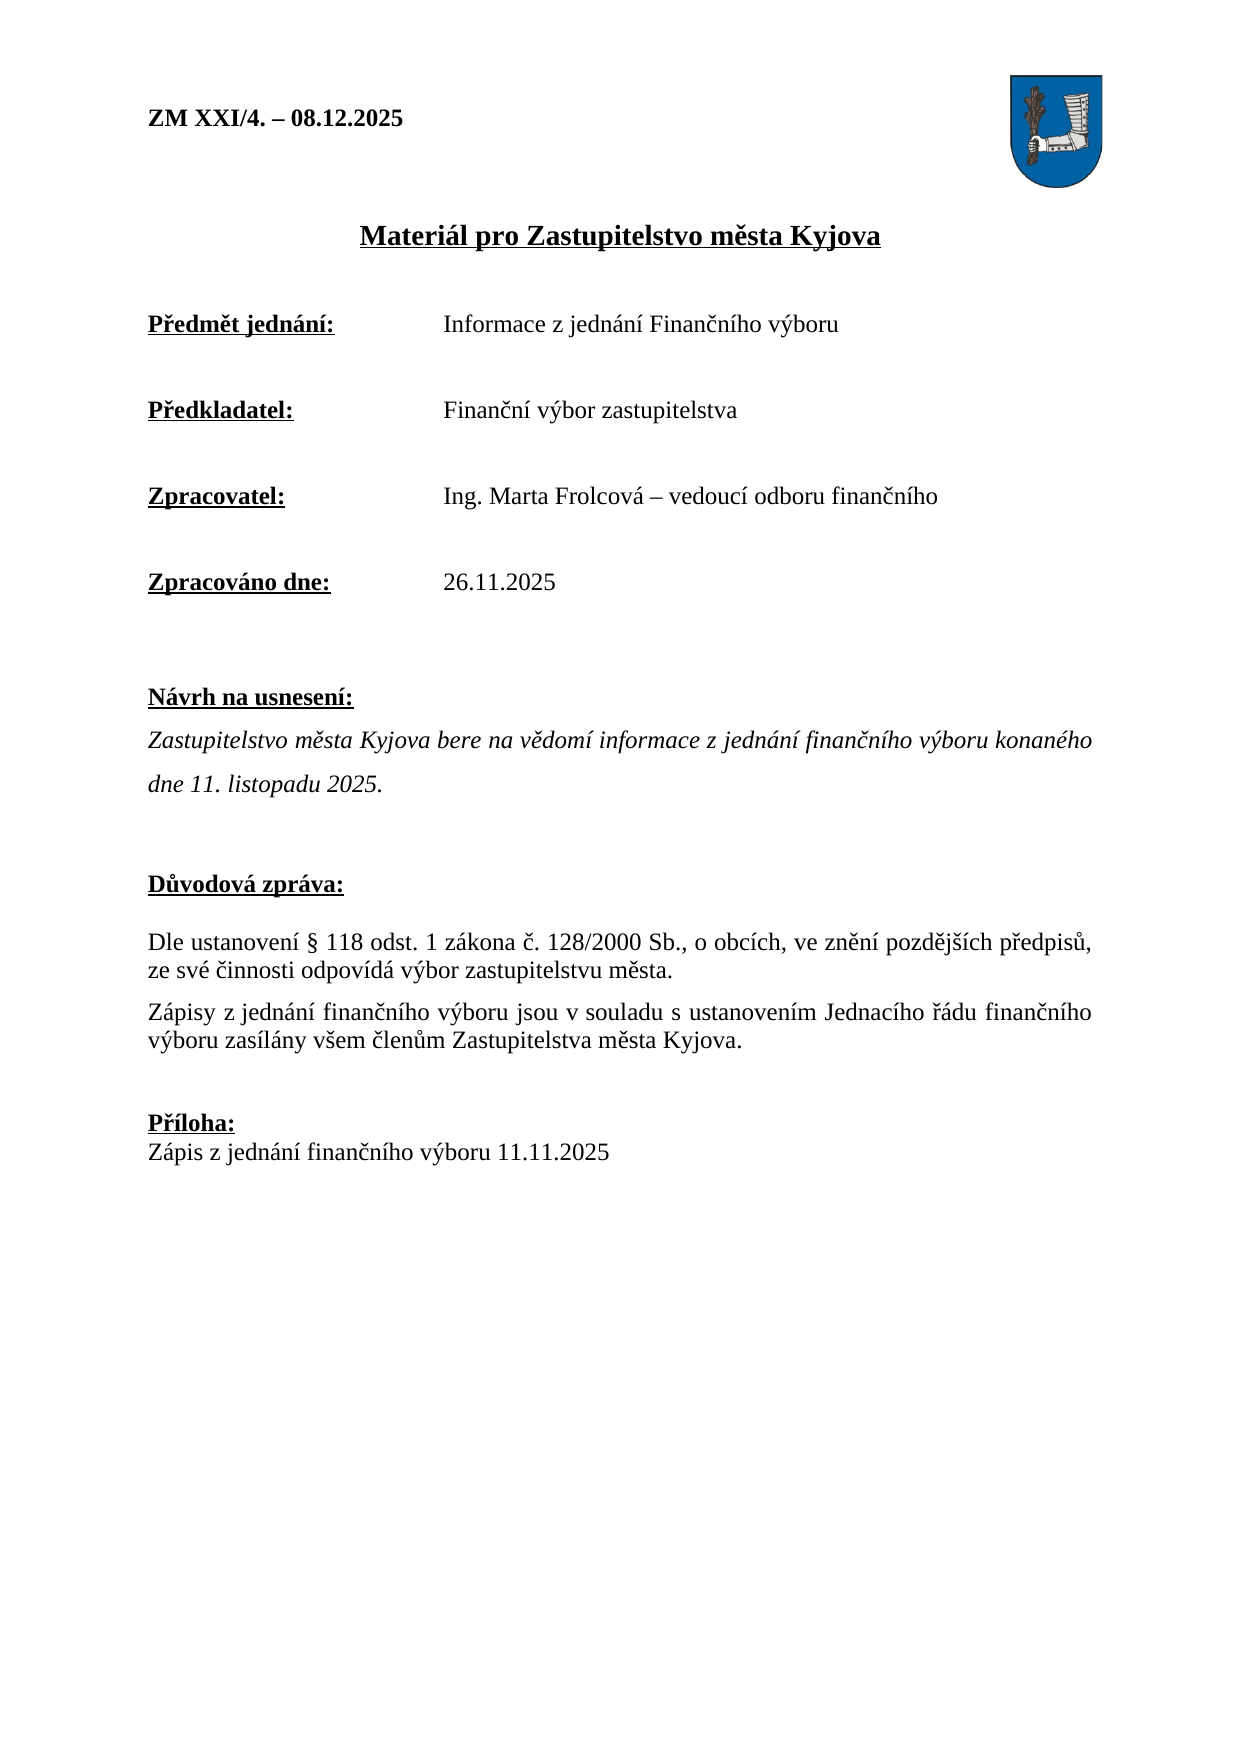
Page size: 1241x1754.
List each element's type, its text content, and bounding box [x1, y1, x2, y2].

text Materiál pro Zastupitelstvo města Kyjova [148, 218, 1092, 251]
text Zastupitelstvo města Kyjova bere na vědomí informace z jednání finančního výboru konaného dne 11. listopadu 2025. [148, 726, 1092, 797]
text Zpracovatel: Ing. Marta Frolcová – vedoucí odboru finančního [148, 481, 1092, 510]
text Návrh na usnesení: [148, 682, 1092, 711]
text Dle ustanovení § 118 odst. 1 zákona č. 128/2000 Sb., o obcích, ve znění pozdějších předpisů, ze své činnosti odpovídá výbor zastupitelstvu města. [148, 927, 1092, 984]
text Zpracováno dne: 26.11.2025 [148, 567, 1092, 596]
text Zápis z jednání finančního výboru 11.11.2025 [148, 1137, 1092, 1166]
text Důvodová zpráva: [148, 869, 1092, 898]
picture [1010, 75, 1103, 188]
text ZM XXI/4. – 08.12.2025 [148, 103, 1092, 131]
text Předmět jednání: Informace z jednání Finančního výboru [148, 309, 1092, 337]
text Zápisy z jednání finančního výboru jsou v souladu s ustanovením Jednacího řádu finančního výboru zasílány všem členům Zastupitelstva města Kyjova. [148, 997, 1092, 1054]
text Předkladatel: Finanční výbor zastupitelstva [148, 395, 1092, 424]
text Příloha: [148, 1108, 1092, 1137]
